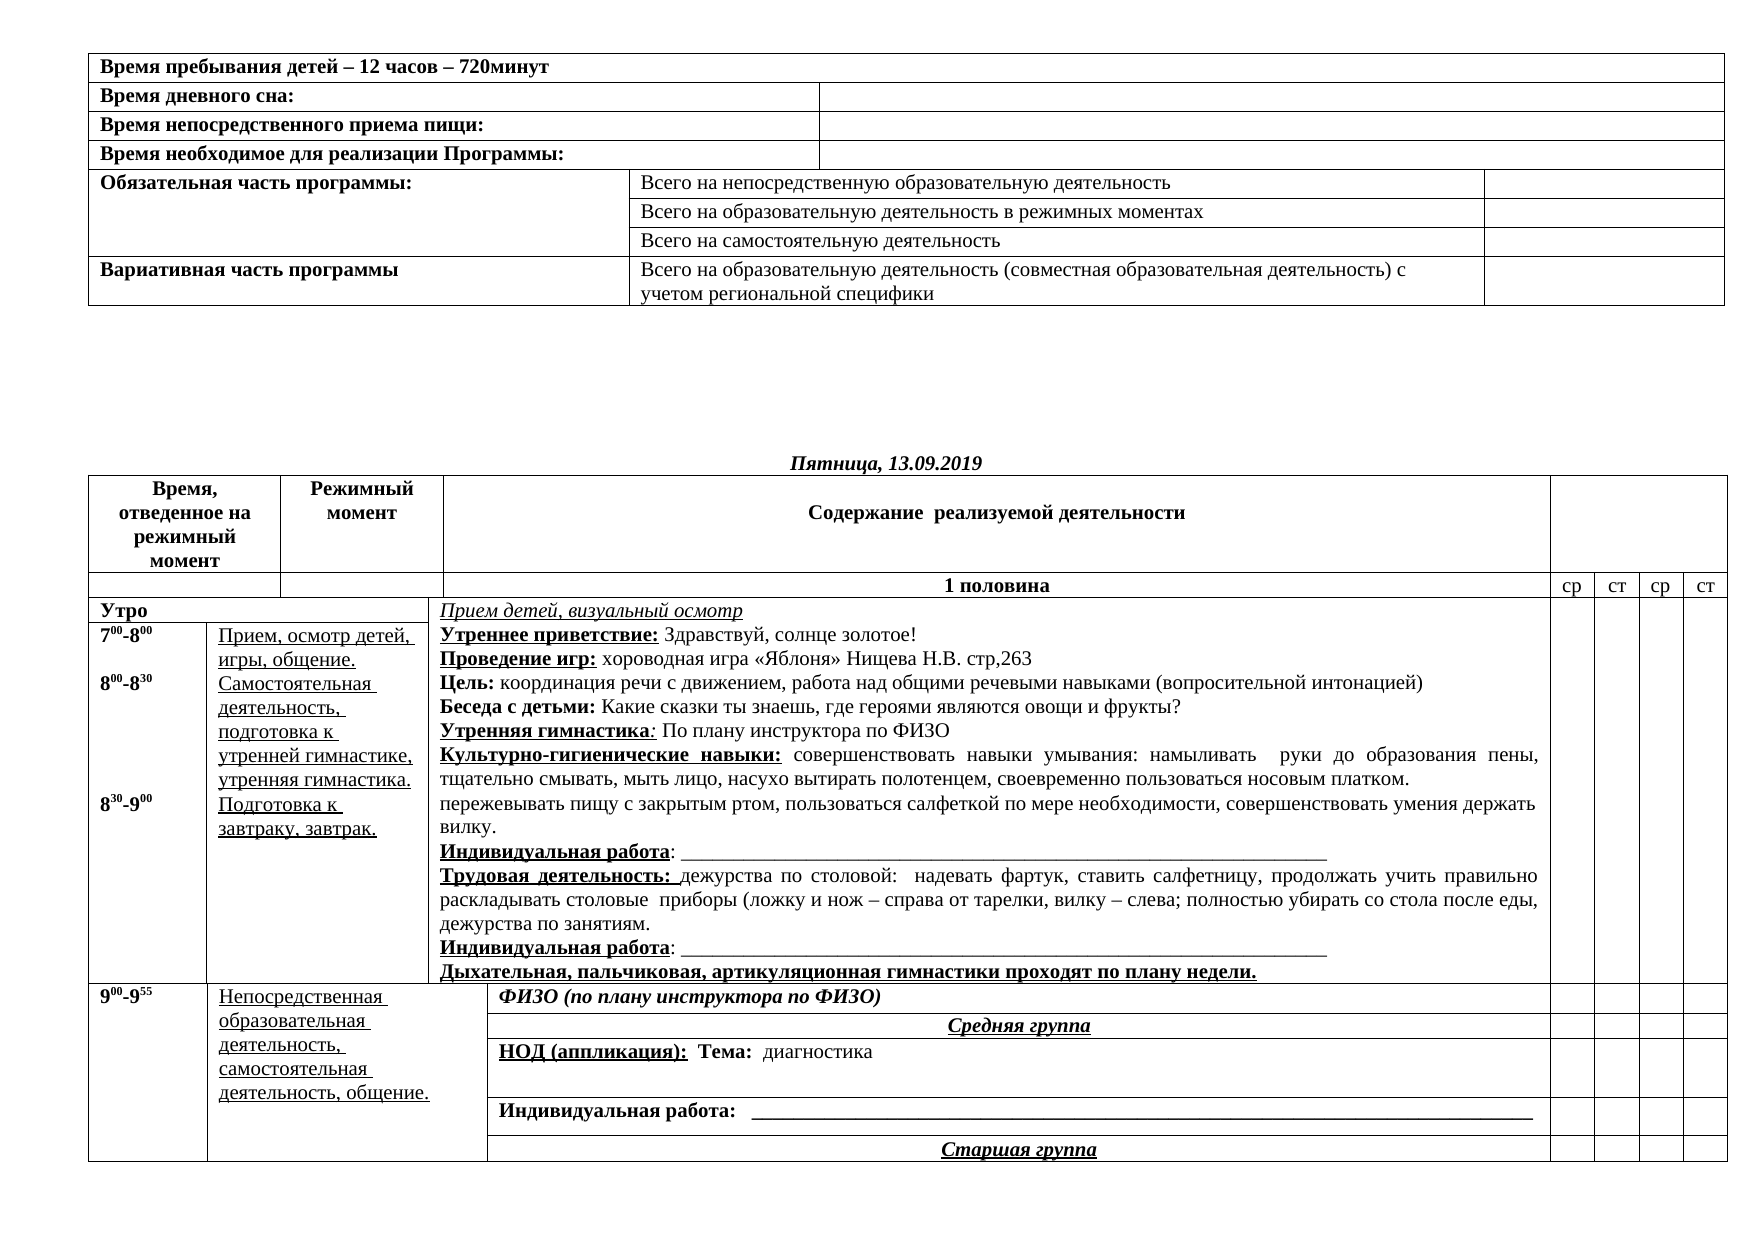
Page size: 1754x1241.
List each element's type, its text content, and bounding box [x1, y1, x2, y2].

table_cell [1684, 1014, 1727, 1037]
table_cell 1 половина [444, 573, 1550, 597]
table_cell ФИЗО (по плану инструктора по ФИЗО) [488, 984, 1550, 1012]
table_cell ср [1551, 573, 1594, 597]
table_cell Время непосредственного приема пищи: [89, 112, 819, 140]
table_cell [1684, 984, 1727, 1012]
table_cell [1640, 1098, 1683, 1135]
table_cell [1595, 1098, 1639, 1135]
table_header Время, отведенное на режимный момент [89, 476, 280, 572]
table_cell [820, 141, 1724, 169]
table_cell [1684, 1039, 1727, 1097]
table_cell [1640, 984, 1683, 1012]
text Пятница, 13.09.2019 [89, 450, 1683, 474]
table_cell ср [1640, 573, 1683, 597]
table_cell [1485, 257, 1724, 305]
table_cell [1551, 984, 1594, 1012]
table_cell [1595, 1014, 1639, 1037]
table_header Содержание реализуемой деятельности [444, 476, 1550, 572]
table_cell [820, 83, 1724, 111]
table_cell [488, 1098, 1550, 1135]
table_cell [1640, 1039, 1683, 1097]
table_cell [1551, 1098, 1594, 1135]
table_cell [281, 573, 443, 597]
table_cell Всего на самостоятельную деятельность [630, 228, 1484, 256]
table_cell [1595, 1039, 1639, 1097]
table_cell [1485, 170, 1724, 198]
table_cell Всего на непосредственную образовательную деятельность [630, 170, 1484, 198]
table_cell Утро [89, 598, 428, 622]
table_cell Непосредственная образовательная деятельность, самостоятельная деятельность, общение. [208, 984, 487, 1161]
table_cell [1640, 598, 1683, 983]
table_cell [1640, 1014, 1683, 1037]
table_cell ст [1595, 573, 1639, 597]
table_cell [1551, 1014, 1594, 1037]
table_cell Вариативная часть программы [89, 257, 629, 305]
table_cell 700-800 800-830 830-900 [89, 623, 206, 983]
table_cell [1551, 598, 1594, 983]
table_cell Средняя группа [488, 1014, 1550, 1037]
table_cell Обязательная часть программы: [89, 170, 629, 256]
table_cell [1684, 1136, 1727, 1161]
table_cell Прием, осмотр детей, игры, общение. Самостоятельная деятельность, подготовка к утренней гимнастике, утренняя гимнастика. Подготовка к завтраку, завтрак. [207, 623, 428, 983]
table_header Режимный момент [281, 476, 443, 572]
table_cell [89, 573, 280, 597]
table_cell [1595, 984, 1639, 1012]
table_cell Всего на образовательную деятельность в режимных моментах [630, 199, 1484, 227]
table_cell Время пребывания детей – 12 часов – 720минут [89, 54, 1724, 82]
table_cell [1684, 598, 1727, 983]
table_cell [1595, 1136, 1639, 1161]
table_cell ст [1684, 573, 1727, 597]
table_cell Всего на образовательную деятельность (совместная образовательная деятельность) с учетом региональной специфики [630, 257, 1484, 305]
table_cell [1485, 199, 1724, 227]
table_cell Старшая группа [488, 1136, 1550, 1161]
table_cell НОД (аппликация): Тема: диагностика [488, 1039, 1550, 1097]
table_cell [1551, 1039, 1594, 1097]
table_cell Время необходимое для реализации Программы: [89, 141, 819, 169]
table_header [1551, 476, 1727, 572]
table_cell Время дневного сна: [89, 83, 819, 111]
table_cell [820, 112, 1724, 140]
table_cell [1684, 1098, 1727, 1135]
table_cell Прием детей, визуальный осмотр Утреннее приветствие: Здравствуй, солнце золотое! Проведение игр: хороводная игра «Яблоня» Нищева Н.В. стр,263 Цель: координация речи с движением, работа над общими речевыми навыками (вопросительной интонацией) Беседа с детьми: Какие сказки ты знаешь, где героями являются овощи и фрукты? Утренняя гимнастика: По плану инструктора по ФИЗО Культурно-гигиенические навыки: совершенствовать навыки умывания: намыливать руки до образования пены, тщательно смывать, мыть лицо, насухо вытирать полотенцем, своевременно пользоваться носовым платком. пережевывать пищу с закрытым ртом, пользоваться салфеткой по мере необходимости, совершенствовать умения держать вилку. Индивидуальная работа: ______________________________________________________________ Трудовая деятельность: дежурства по столовой: надевать фартук, ставить салфетницу, продолжать учить правильно раскладывать столовые приборы (ложку и нож – справа от тарелки, вилку – слева; полностью убирать со стола после еды, дежурства по занятиям. Индивидуальная работа: ______________________________________________________________ Дыхательная, пальчиковая, артикуляционная гимнастики проходят по плану недели. [429, 598, 1550, 983]
table_cell [1551, 1136, 1594, 1161]
table_cell [1640, 1136, 1683, 1161]
table_cell [1485, 228, 1724, 256]
table_cell 900-955 [89, 984, 207, 1161]
table_cell [1595, 598, 1639, 983]
